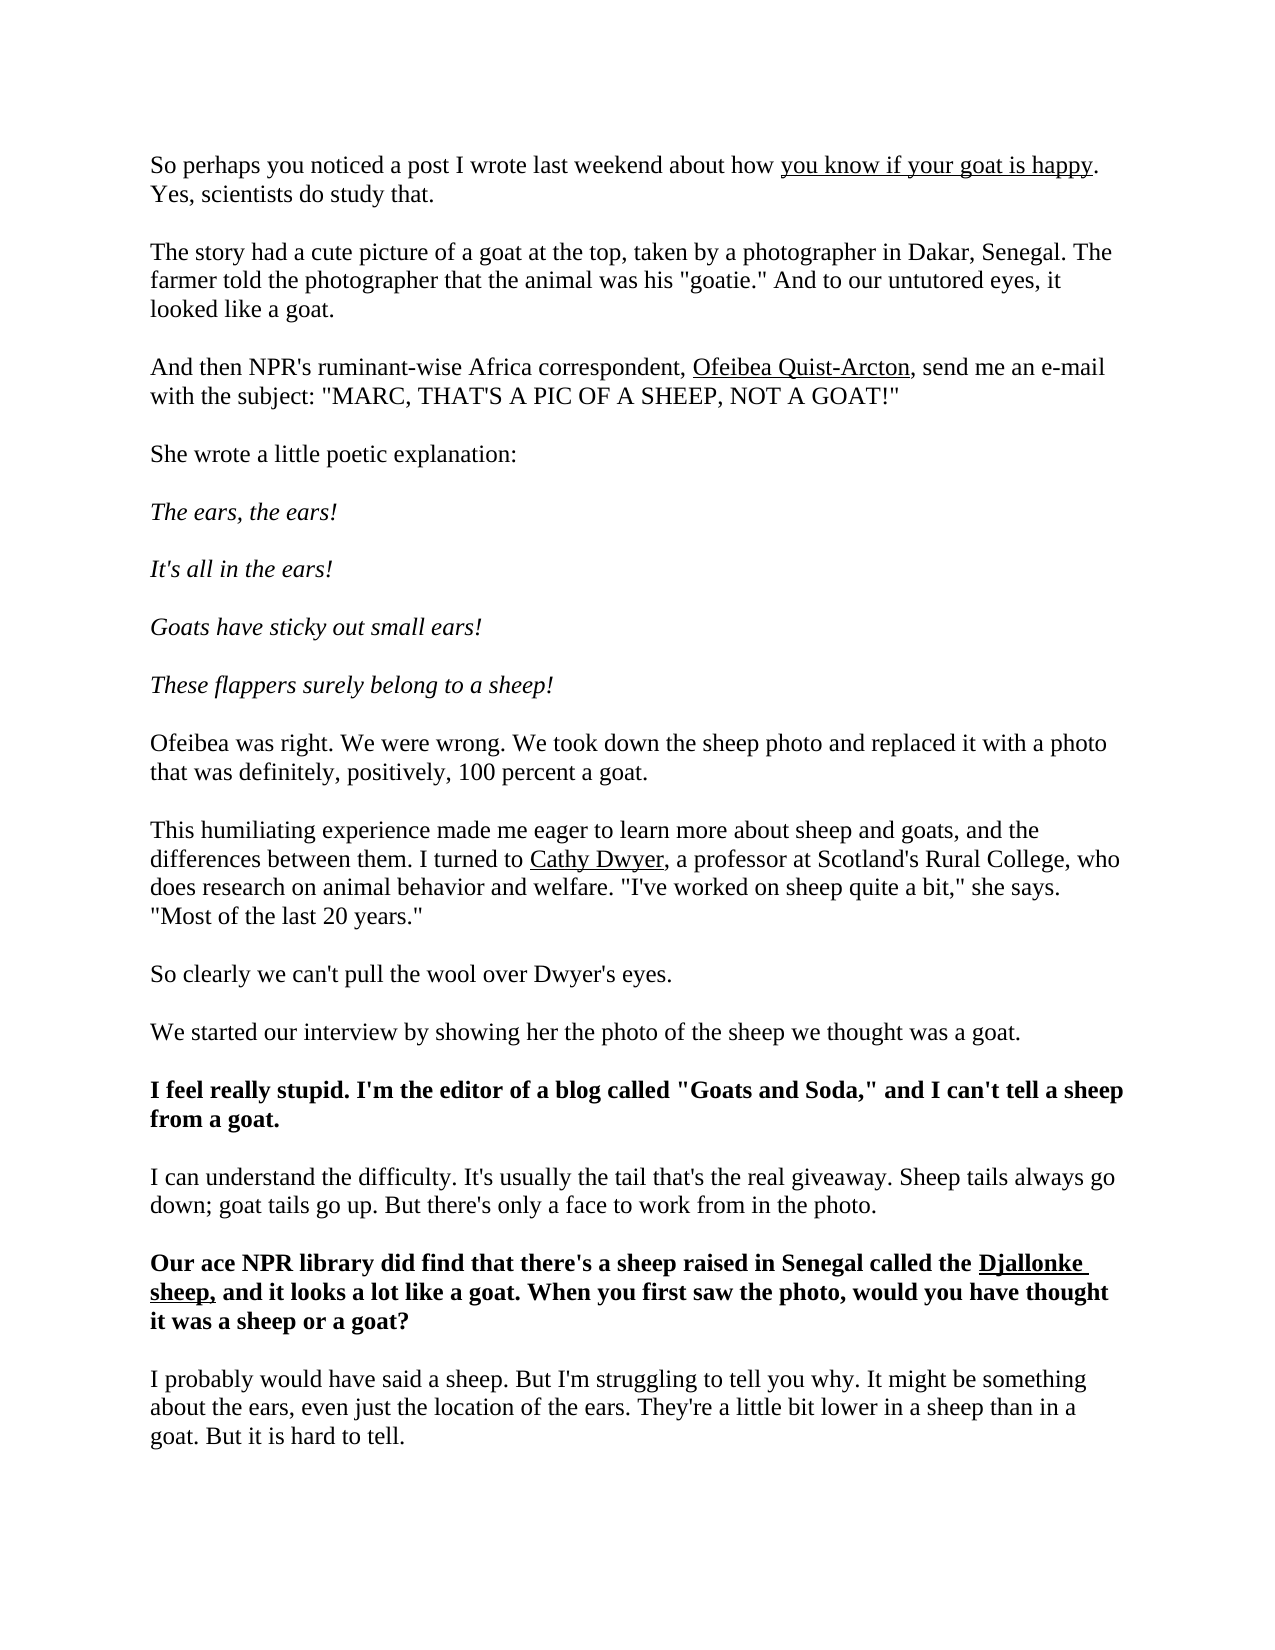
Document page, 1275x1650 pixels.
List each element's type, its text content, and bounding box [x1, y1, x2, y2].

text I can understand the difficulty. It's usually the tail that's the real giveaway. Sheep tails always go down; goat tails go up. But there's only a face to work from in the photo. [150, 1162, 1125, 1219]
text She wrote a little poetic explanation: [150, 439, 1125, 467]
text Our ace NPR library did find that there's a sheep raised in Senegal called the Djallonke sheep, and it looks a lot like a goat. When you first saw the photo, would you have thought it was a sheep or a goat? [150, 1248, 1125, 1334]
text The story had a cute picture of a goat at the top, taken by a photographer in Dakar, Senegal. The farmer told the photographer that the animal was his "goatie." And to our untutored eyes, it looked like a goat. [150, 237, 1125, 323]
text Goats have sticky out small ears! [150, 612, 1125, 641]
text So perhaps you noticed a post I wrote last weekend about how you know if your goat is happy. Yes, scientists do study that. [150, 150, 1125, 207]
text I probably would have said a sheep. But I'm struggling to tell you why. It might be something about the ears, even just the location of the ears. They're a little bit lower in a sheep than in a goat. But it is hard to tell. [150, 1364, 1125, 1450]
text We started our interview by showing her the photo of the sheep we thought was a goat. [150, 1017, 1125, 1046]
text It's all in the ears! [150, 554, 1125, 583]
text Ofeibea was right. We were wrong. We took down the sheep photo and replaced it with a photo that was definitely, positively, 100 percent a goat. [150, 728, 1125, 786]
text So clearly we can't pull the wool over Dwyer's eyes. [150, 959, 1125, 988]
text This humiliating experience made me eager to learn more about sheep and goats, and the differences between them. I turned to Cathy Dwyer, a professor at Scotland's Rural College, who does research on animal behavior and welfare. "I've worked on sheep quite a bit," she says. "Most of the last 20 years." [150, 815, 1125, 930]
text I feel really stupid. I'm the editor of a blog called "Goats and Soda," and I can't tell a sheep from a goat. [150, 1075, 1125, 1132]
text The ears, the ears! [150, 497, 1125, 525]
text These flappers surely belong to a sheep! [150, 670, 1125, 699]
text And then NPR's ruminant-wise Africa correspondent, Ofeibea Quist-Arcton, send me an e-mail with the subject: "MARC, THAT'S A PIC OF A SHEEP, NOT A GOAT!" [150, 352, 1125, 409]
